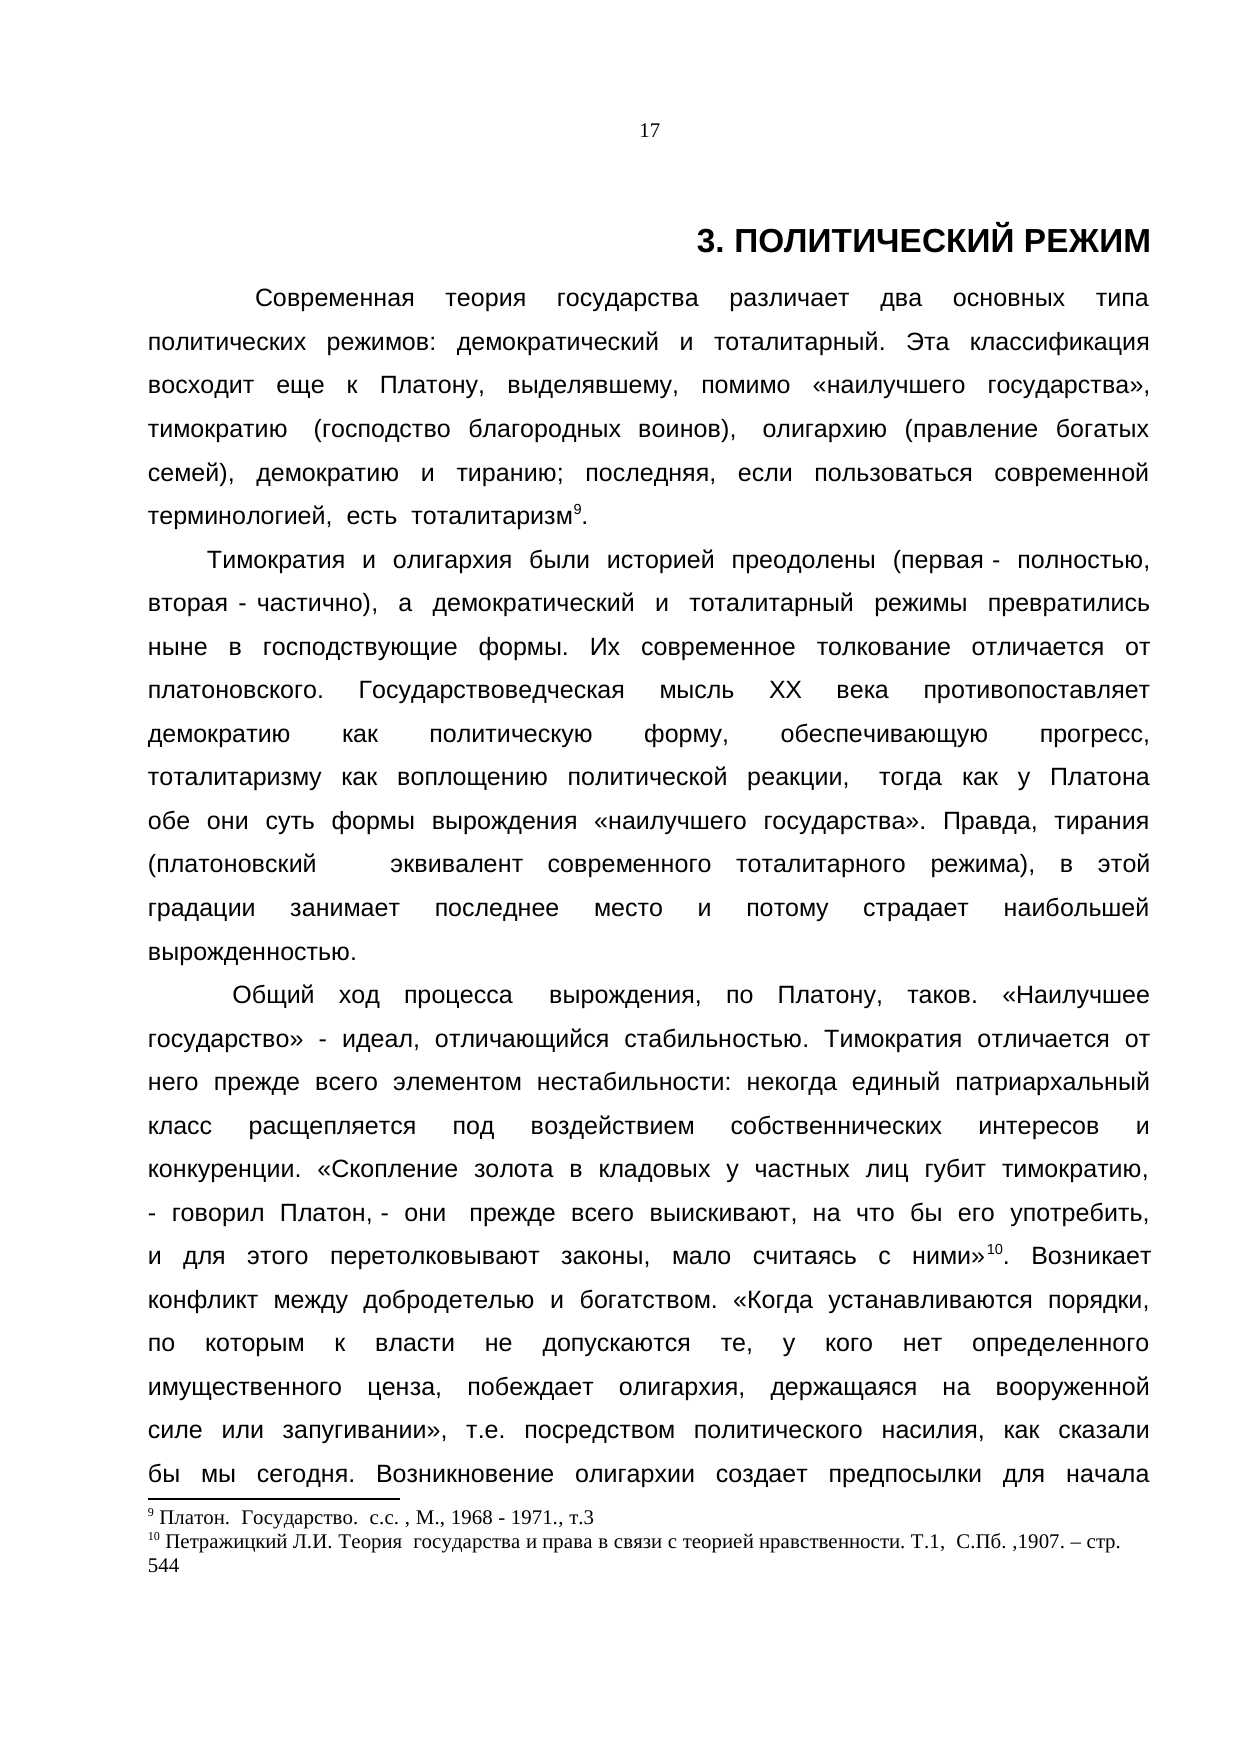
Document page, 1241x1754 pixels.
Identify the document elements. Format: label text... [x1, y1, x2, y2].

subtitle 3. ПОЛИТИЧЕСКИЙ РЕЖИМ [148, 221, 1152, 259]
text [148, 980, 1152, 1488]
text Современная теория государства различает два основных типа политических режимов: демократический и тоталитарный. Эта классификация восходит еще к Платону, выделявшему, помимо «наилучшего государства», тимократию (господство благородных воинов), олигархию (правление богатых семей), демократию и тиранию; последняя, если пользоваться современной терминологией, есть тоталитаризм. [148, 283, 1152, 530]
text Тимократия и олигархия были историей преодолены (первая - полностью, вторая - частично), а демократический и тоталитарный режимы превратились ныне в господствующие формы. Их современное толкование отличается от платоновского. Государствоведческая мысль ХХ века противопоставляет демократию как политическую форму, обеспечивающую прогресс, тоталитаризму как воплощению политической реакции, тогда как у Платона обе они суть формы вырождения «наилучшего государства». Правда, тирания (платоновский эквивалент современного тоталитарного режима), в этой градации занимает последнее место и потому страдает наибольшей вырожденностью. [148, 544, 1152, 966]
